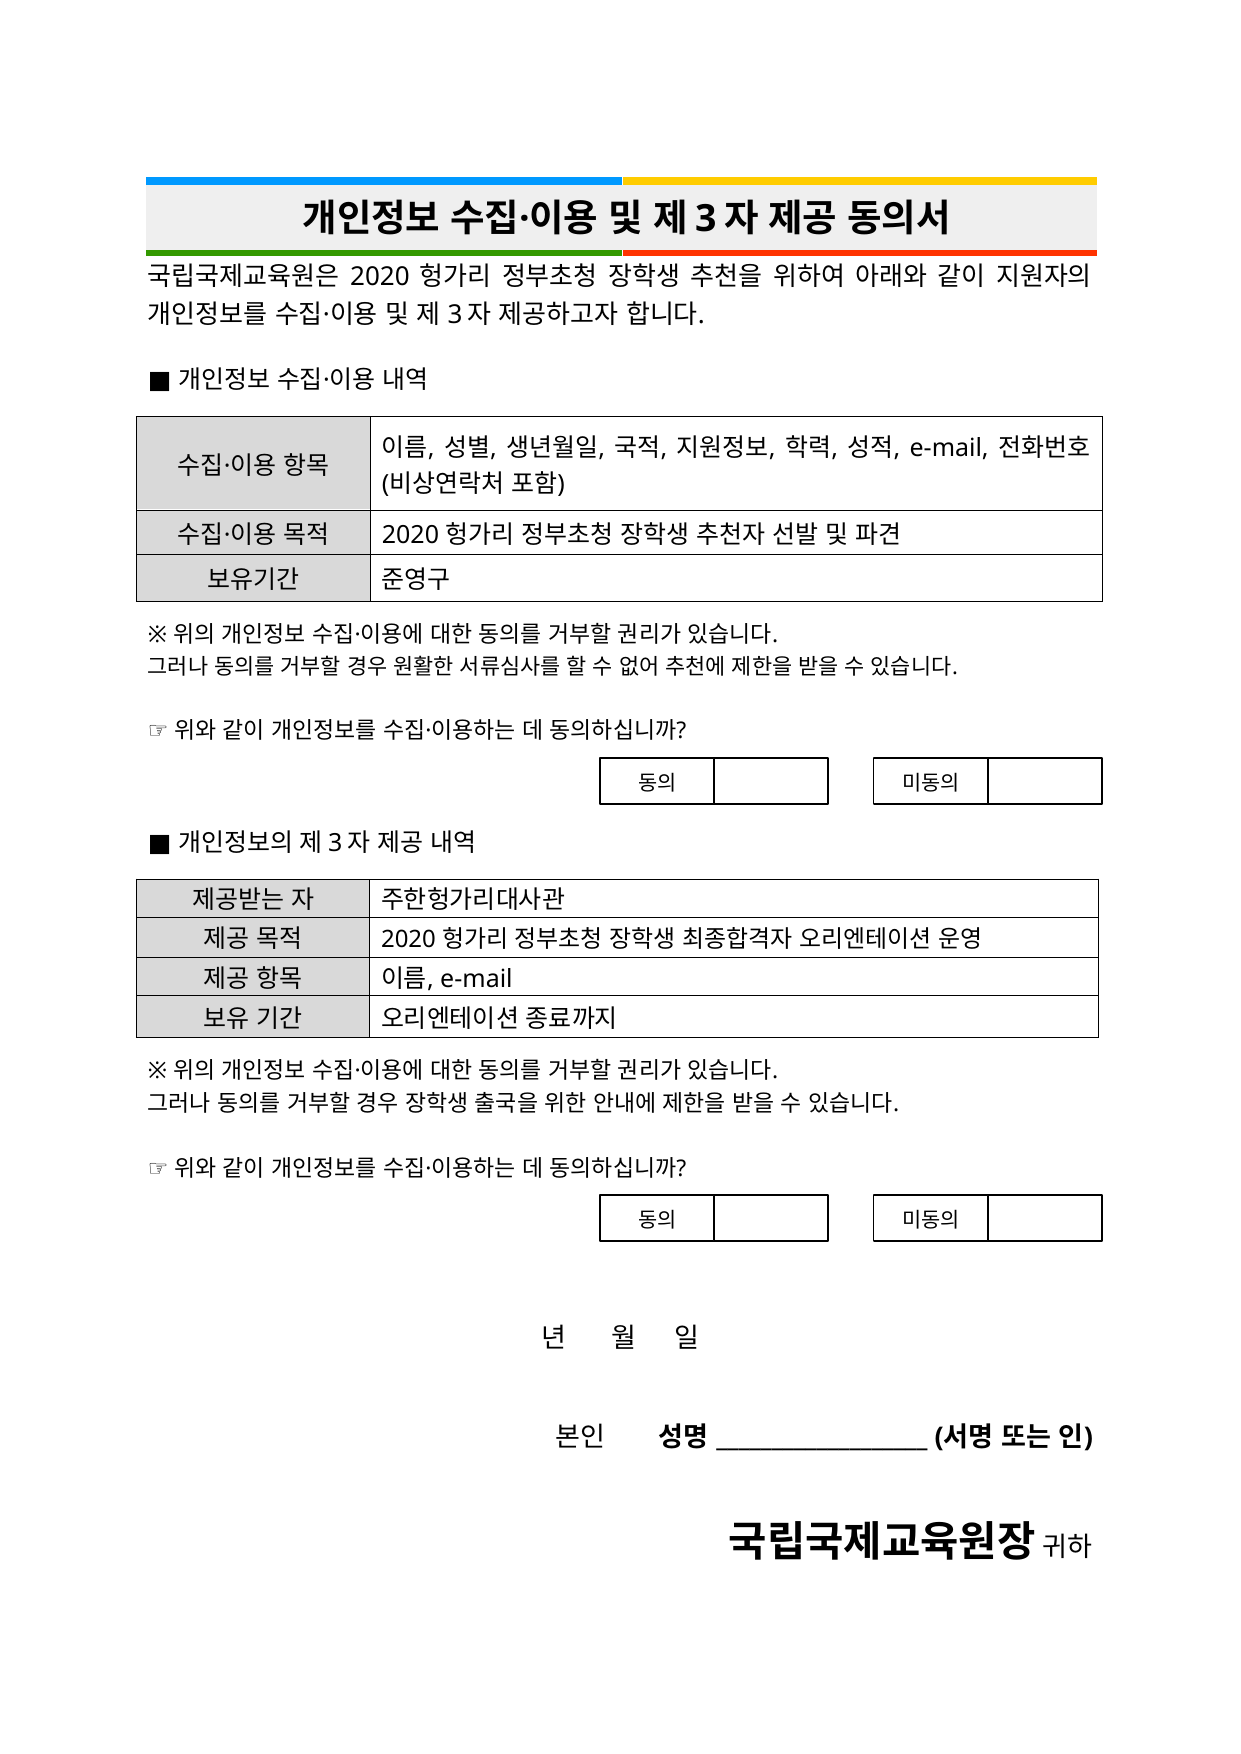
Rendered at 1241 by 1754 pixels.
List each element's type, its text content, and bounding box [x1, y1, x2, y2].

table_cell 2020 헝가리 정부초청 장학생 최종합격자 오리엔테이션 운영 [370, 918, 1098, 957]
text 국립국제교육원은 2020 헝가리 정부초청 장학생 추천을 위하여 아래와 같이 지원자의 개인정보를 수집·이용 및 제 3자 제공하고자 합니다. [148, 256, 1092, 331]
table_header 수집·이용 항목 [137, 417, 370, 509]
text 국립국제교육원장 귀하 [148, 1508, 1092, 1568]
table_cell 개인정보 수집·이용 및 제3자 제공 동의서 [146, 185, 1097, 250]
table_cell [146, 250, 622, 256]
text ☞ 위와 같이 개인정보를 수집·이용하는 데 동의하십니까? [148, 1150, 1092, 1183]
table_cell 2020 헝가리 정부초청 장학생 추천자 선발 및 파견 [371, 511, 1102, 554]
text ■ 개인정보 수집·이용 내역 [148, 360, 1092, 396]
text 그러나 동의를 거부할 경우 장학생 출국을 위한 안내에 제한을 받을 수 있습니다. [148, 1085, 1092, 1119]
text ■ 개인정보의 제3자 제공 내역 [148, 822, 1092, 858]
table_cell 보유기간 [137, 555, 370, 601]
table_cell 제공 목적 [137, 918, 369, 957]
table_header 주한헝가리대사관 [370, 880, 1098, 917]
table_cell 준영구 [371, 555, 1102, 601]
table_cell 수집·이용 목적 [137, 511, 370, 554]
table_cell 오리엔테이션 종료까지 [370, 996, 1098, 1037]
text 본인 성명 ___________________ (서명 또는 인) [148, 1415, 1092, 1455]
table_cell [623, 250, 1097, 256]
text ☞ 위와 같이 개인정보를 수집·이용하는 데 동의하십니까? [148, 712, 1092, 746]
table_cell 제공 항목 [137, 958, 369, 995]
text ※ 위의 개인정보 수집·이용에 대한 동의를 거부할 권리가 있습니다. [148, 616, 1092, 649]
text 그러나 동의를 거부할 경우 원활한 서류심사를 할 수 없어 추천에 제한을 받을 수 있습니다. [148, 649, 1092, 681]
table_header 이름, 성별, 생년월일, 국적, 지원정보, 학력, 성적, e-mail, 전화번호(비상연락처 포함) [371, 417, 1102, 509]
table_header [146, 177, 622, 185]
table_cell 보유 기간 [137, 996, 369, 1037]
table_header 제공받는 자 [137, 880, 369, 917]
table_header [623, 177, 1097, 185]
text ※ 위의 개인정보 수집·이용에 대한 동의를 거부할 권리가 있습니다. [148, 1052, 1092, 1085]
text 년 월 일 [148, 1316, 1092, 1356]
table_cell 이름, e-mail [370, 958, 1098, 995]
